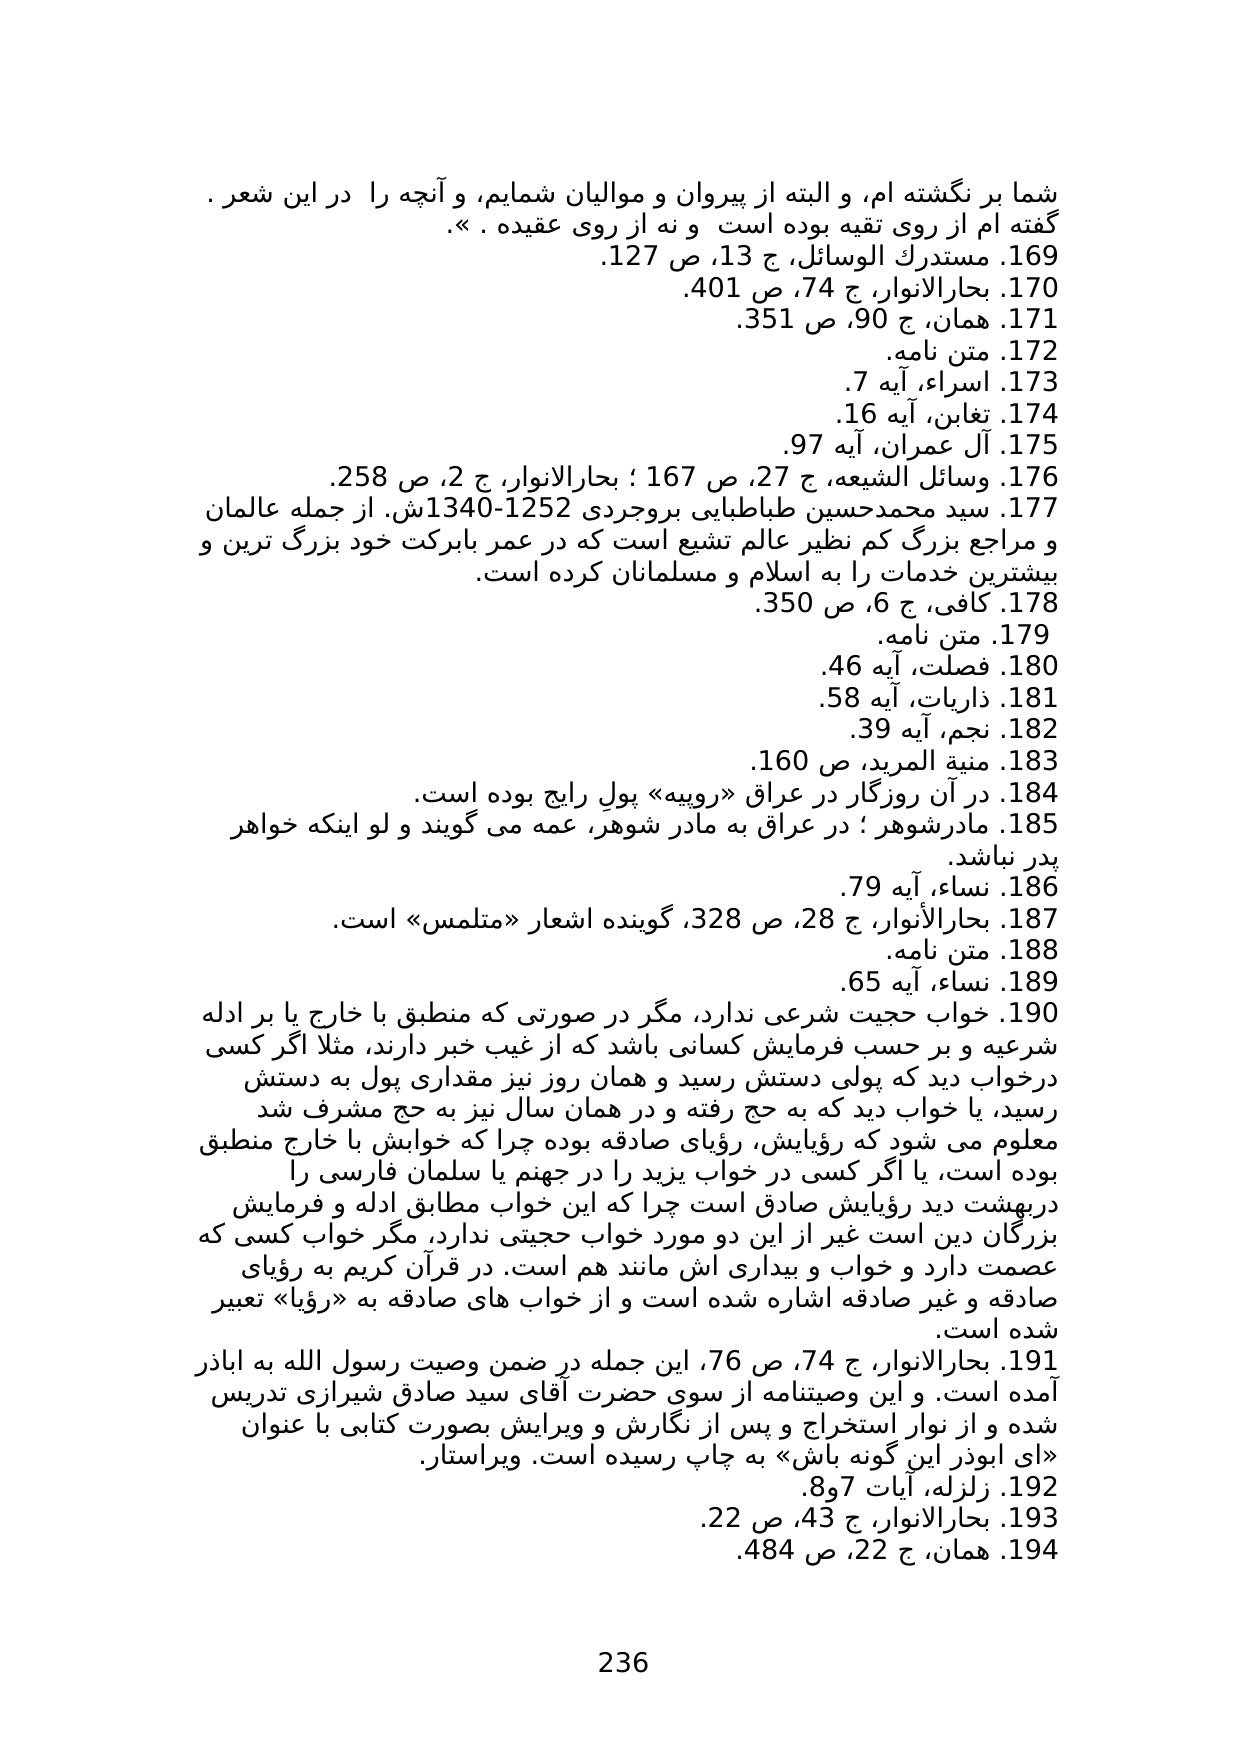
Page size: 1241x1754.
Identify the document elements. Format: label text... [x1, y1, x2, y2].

text 188. متن نامه. [187, 935, 1059, 966]
text 171. همان، ج 90، ص 351. [187, 303, 1059, 335]
text 185. مادرشوهر ؛ در عراق به مادر شوهر، عمه مى گويند و لو اينكه خواهر پدر نباشد. [187, 808, 1059, 872]
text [187, 177, 1059, 240]
text 193. بحارالانوار، ج 43، ص 22. [187, 1503, 1059, 1534]
text 186. نساء، آيه 79. [187, 872, 1059, 903]
text 179. متن نامه. [187, 619, 1059, 651]
text 178. كافى، ج 6، ص 350. [187, 587, 1059, 619]
text 176. وسائل الشيعه، ج 27، ص 167 ؛ بحارالانوار، ج 2، ص 258. [187, 461, 1059, 493]
text 187. بحارالأنوار، ج 28، ص 328، گوينده اشعار «متلمس» است. [187, 903, 1059, 935]
text 174. تغابن، آيه 16. [187, 398, 1059, 430]
text 177. سيد محمدحسين طباطبايى بروجردى 1252-1340ش. از جمله عالمان و مراجع بزرگ كم نظير عالم تشيع است كه در عمر بابركت خود بزرگ ترين و بيشترين خدمات را به اسلام و مسلمانان كرده است. [187, 493, 1059, 587]
text 189. نساء، آيه 65. [187, 966, 1059, 998]
text 173. اسراء، آيه 7. [187, 367, 1059, 398]
text 190. خواب حجيت شرعى ندارد، مگر در صورتى كه منطبق با خارج يا بر ادله شرعيه و بر حسب فرمايش كسانى باشد كه از غيب خبر دارند، مثلا اگر كسى درخواب ديد كه پولى دستش رسيد و همان روز نيز مقدارى پول به دستش رسيد، يا خواب ديد كه به حج رفته و در همان سال نيز به حج مشرف شد معلوم مى شود كه رؤيايش، رؤياى صادقه بوده چرا كه خوابش با خارج منطبق بوده است، يا اگر كسى در خواب يزيد را در جهنم يا سلمان فارسى را دربهشت ديد رؤيايش صادق است چرا كه اين خواب مطابق ادله و فرمايش بزرگان دين است غير از اين دو مورد خواب حجيتى ندارد، مگر خواب كسى كه عصمت دارد و خواب و بيدارى اش مانند هم است. در قرآن كريم به رؤياى صادقه و غير صادقه اشاره شده است و از خواب هاى صادقه به «رؤيا» تعبير شده است. [187, 998, 1059, 1345]
text 175. آل عمران، آيه 97. [187, 430, 1059, 461]
text 182. نجم، آيه 39. [187, 714, 1059, 745]
text 172. متن نامه. [187, 335, 1059, 367]
text 194. همان، ج 22، ص 484. [187, 1534, 1059, 1566]
text 183. منية المريد، ص 160. [187, 745, 1059, 777]
text 170. بحارالانوار، ج 74، ص 401. [187, 272, 1059, 303]
text 169. مستدرك الوسائل، ج 13، ص 127. [187, 240, 1059, 272]
text 192. زلزله، آيات 7و8. [187, 1471, 1059, 1503]
text 184. در آن روزگار در عراق «روپيه» پولِ رايج بوده است. [187, 777, 1059, 808]
text 180. فصلت، آيه 46. [187, 651, 1059, 682]
text 181. ذاريات، آيه 58. [187, 682, 1059, 714]
text 191. بحارالانوار، ج 74، ص 76، اين جمله در ضمن وصيت رسول الله به اباذر آمده است. و اين وصيتنامه از سوى حضرت آقاى سيد صادق شيرازى تدريس شده و از نوار استخراج و پس از نگارش و ويرايش بصورت كتابى با عنوان «اى ابوذر اين گونه باش» به چاپ رسيده است. ويراستار. [187, 1345, 1059, 1471]
